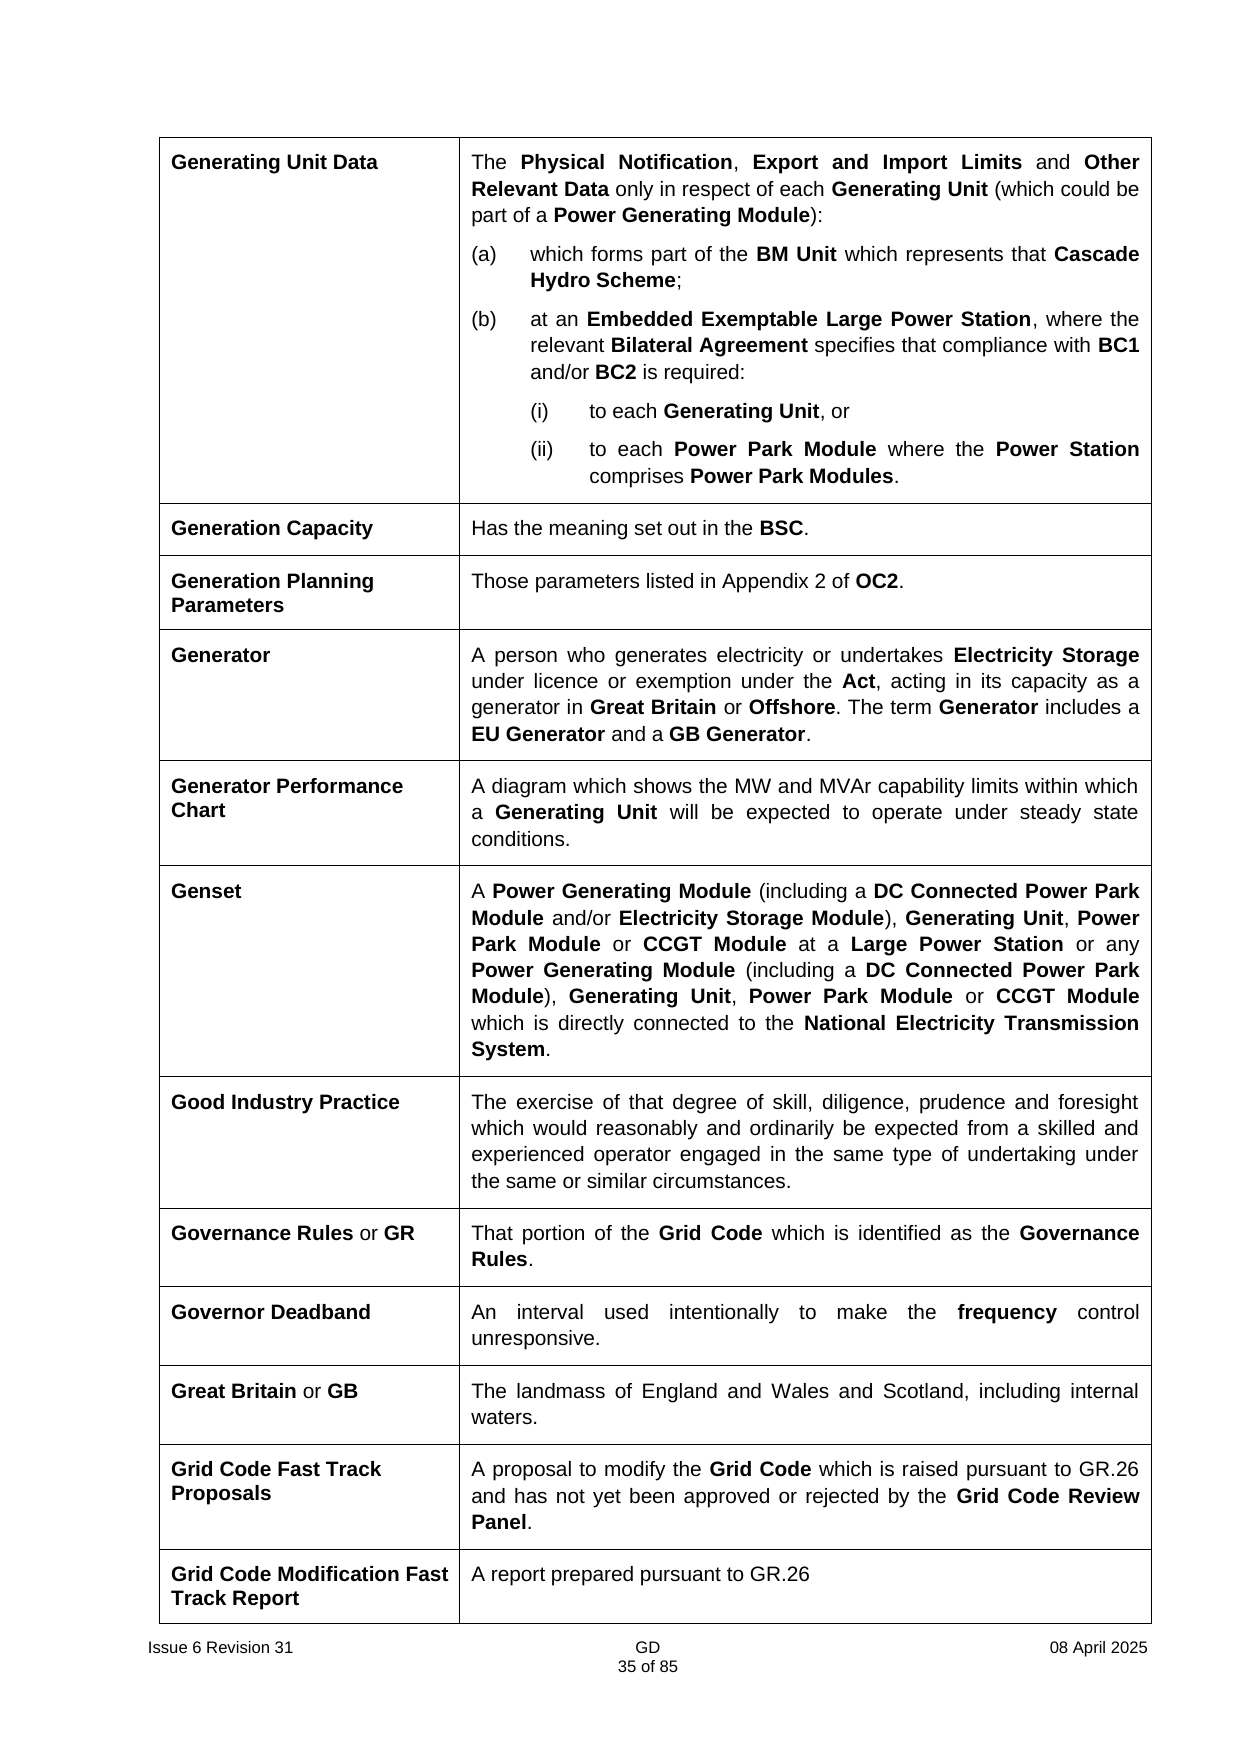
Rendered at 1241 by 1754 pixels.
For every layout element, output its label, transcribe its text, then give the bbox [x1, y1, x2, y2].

table_cell The landmass of England and Wales and Scotland, including internal waters. [460, 1366, 1151, 1444]
table_cell Generator [160, 630, 459, 760]
table_cell Good Industry Practice [160, 1077, 459, 1207]
table_cell An interval used intentionally to make the frequency control unresponsive. [460, 1287, 1151, 1365]
table_cell A proposal to modify the Grid Code which is raised pursuant to GR.26 and has not yet been approved or rejected by the Grid Code Review Panel. [460, 1445, 1151, 1549]
table_cell Those parameters listed in Appendix 2 of OC2. [460, 556, 1151, 629]
table_cell Generation Planning Parameters [160, 556, 459, 629]
table_cell Generator Performance Chart [160, 761, 459, 865]
table_cell Genset [160, 866, 459, 1076]
table_cell A Power Generating Module (including a DC Connected Power Park Module and/or Electricity Storage Module), Generating Unit, Power Park Module or CCGT Module at a Large Power Station or any Power Generating Module (including a DC Connected Power Park Module), Generating Unit, Power Park Module or CCGT Module which is directly connected to the National Electricity Transmission System. [460, 866, 1151, 1076]
table_cell Generating Unit Data [160, 138, 459, 502]
table_cell That portion of the Grid Code which is identified as the Governance Rules. [460, 1209, 1151, 1286]
table_cell A report prepared pursuant to GR.26 [460, 1550, 1151, 1623]
table_cell Generation Capacity [160, 504, 459, 555]
table_cell Grid Code Fast Track Proposals [160, 1445, 459, 1549]
table_cell The exercise of that degree of skill, diligence, prudence and foresight which would reasonably and ordinarily be expected from a skilled and experienced operator engaged in the same type of undertaking under the same or similar circumstances. [460, 1077, 1151, 1207]
table_cell Great Britain or GB [160, 1366, 459, 1444]
table_cell Has the meaning set out in the BSC. [460, 504, 1151, 555]
table_cell A person who generates electricity or undertakes Electricity Storage under licence or exemption under the Act, acting in its capacity as a generator in Great Britain or Offshore. The term Generator includes a EU Generator and a GB Generator. [460, 630, 1151, 760]
table_cell Grid Code Modification Fast Track Report [160, 1550, 459, 1623]
table_cell The Physical Notification, Export and Import Limits and Other Relevant Data only in respect of each Generating Unit (which could be part of a Power Generating Module): (a) which forms part of the BM Unit which represents that Cascade Hydro Scheme; (b) at an Embedded Exemptable Large Power Station, where the relevant Bilateral Agreement specifies that compliance with BC1 and/or BC2 is required: (i) to each Generating Unit, or (ii) to each Power Park Module where the Power Station comprises Power Park Modules. [460, 138, 1151, 502]
table_cell Governor Deadband [160, 1287, 459, 1365]
table_cell A diagram which shows the MW and MVAr capability limits within which a Generating Unit will be expected to operate under steady state conditions. [460, 761, 1151, 865]
table_cell Governance Rules or GR [160, 1209, 459, 1286]
